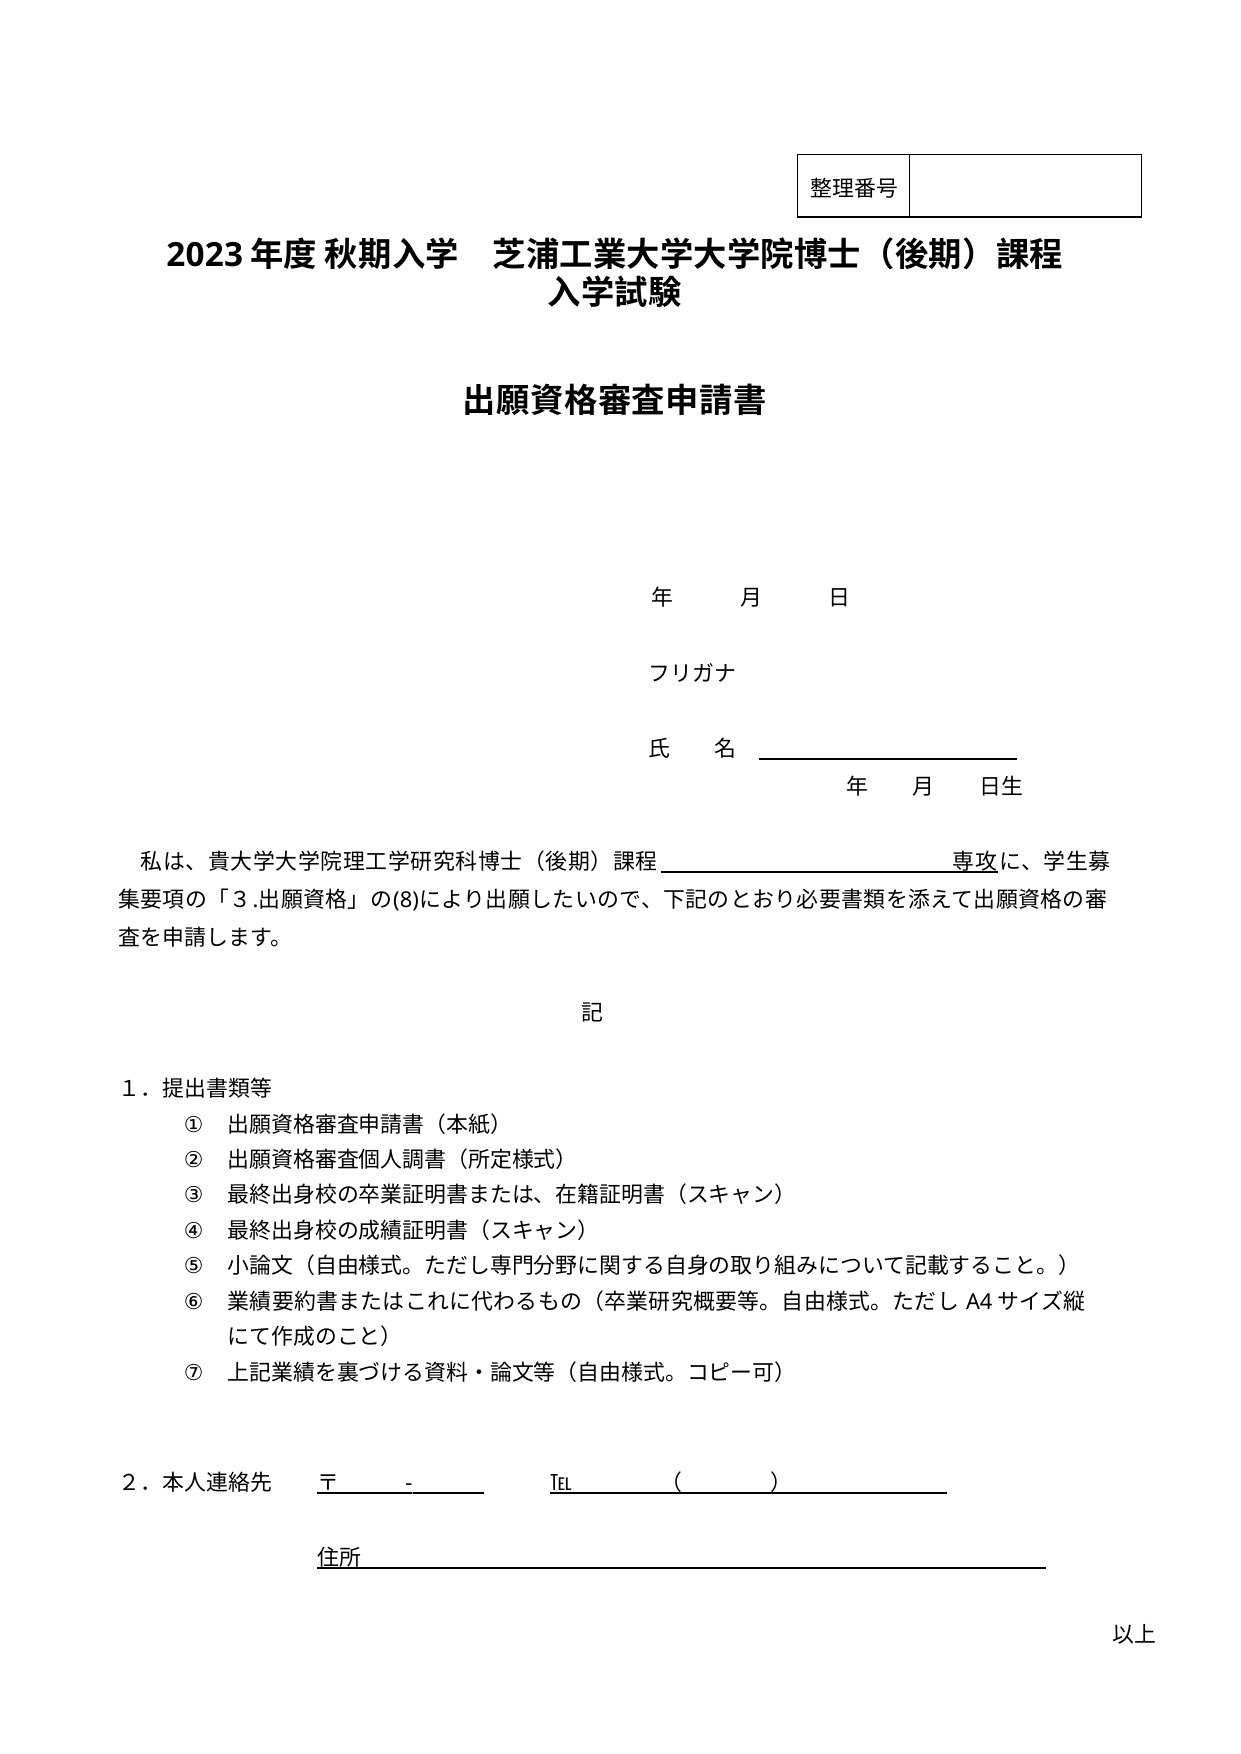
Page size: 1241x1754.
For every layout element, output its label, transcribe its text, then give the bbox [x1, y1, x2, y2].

text 入学試験 [118, 274, 1111, 312]
list 最終出身校の成績証明書（スキャン） [184, 1210, 1085, 1245]
table_header [910, 155, 1141, 216]
text ２．本人連絡先 〒 - ℡ （ ） [118, 1460, 1111, 1498]
text 私は、貴大学大学院理工学研究科博士（後期）課程 専攻に、学生募集要項の「３.出願資格」の(8)により出願したいので、下記のとおり必要書類を添えて出願資格の審査を申請します。 [118, 840, 1111, 953]
text １．提出書類等 [118, 1066, 1111, 1104]
list 上記業績を裏づける資料・論文等（自由様式。コピー可） [184, 1352, 1085, 1387]
list 最終出身校の卒業証明書または、在籍証明書（スキャン） [184, 1174, 1085, 1210]
list 出願資格審査個人調書（所定様式） [184, 1139, 1085, 1174]
text 以上 [118, 1611, 1156, 1649]
text 出願資格審査申請書 [118, 365, 1111, 425]
table_header 整理番号 [798, 155, 909, 216]
list 業績要約書またはこれに代わるもの（卒業研究概要等。自由様式。ただしA4サイズ縦にて作成のこと） [184, 1281, 1085, 1352]
list 小論文（自由様式。ただし専門分野に関する自身の取り組みについて記載すること。） [184, 1245, 1085, 1281]
text 年 月 日 [118, 576, 1111, 613]
text 氏 名 [118, 727, 1111, 764]
text フリガナ [118, 651, 1111, 689]
list 出願資格審査申請書（本紙） [184, 1104, 1085, 1139]
text 2023年度 秋期入学 芝浦工業大学大学院博士（後期）課程 [118, 236, 1111, 274]
text 住所 [118, 1536, 1111, 1573]
text 年 月 日生 [118, 764, 1111, 802]
text 記 [118, 991, 1111, 1028]
